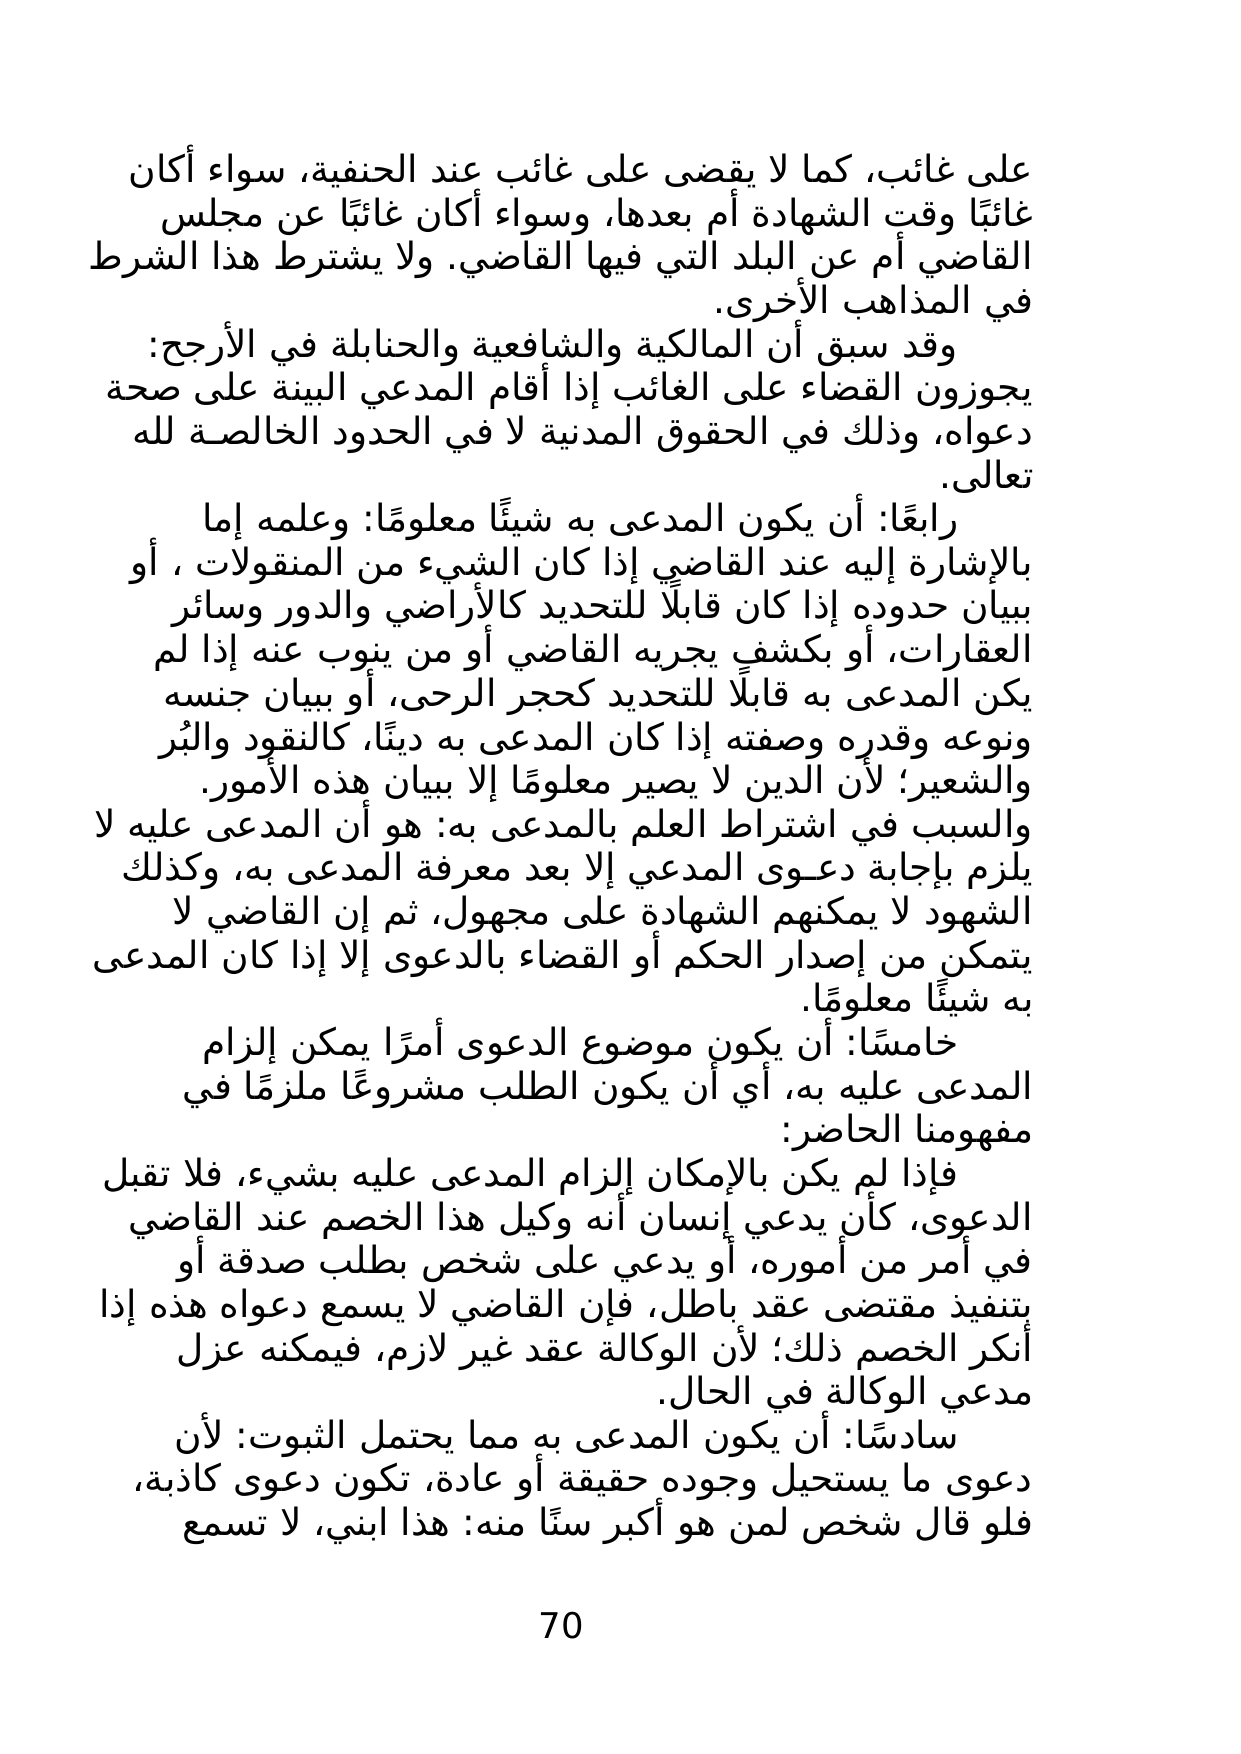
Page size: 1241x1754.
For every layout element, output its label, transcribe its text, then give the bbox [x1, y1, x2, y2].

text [89, 148, 1033, 322]
text فإذا لم يكن بالإمكان إلزام المدعى عليه بشيء، فلا تقبل الدعوى، كأن يدعي إنسان أنه وكيل هذا الخصم عند القاضي في أمر من أموره، أو يدعي على شخص بطلب صدقة أو بتنفيذ مقتضى عقد باطل، فإن القاضي لا يسمع دعواه هذه إذا أنكر الخصم ذلك؛ لأن الوكالة عقد غير لازم، فيمكنه عزل مدعي الوكالة في الحال. [89, 1152, 1033, 1413]
text خامسًا: أن يكون موضوع الدعوى أمرًا يمكن إلزام المدعى عليه به، أي أن يكون الطلب مشروعًا ملزمًا في مفهومنا الحاضر: [89, 1021, 1033, 1152]
text رابعًا: أن يكون المدعى به شيئًا معلومًا: وعلمه إما بالإشارة إليه عند القاضي إذا كان الشيء من المنقولات ، أو ببيان حدوده إذا كان قابلًا للتحديد كالأراضي والدور وسائر العقارات، أو بكشف يجريه القاضي أو من ينوب عنه إذا لم يكن المدعى به قابلًا للتحديد كحجر الرحى، أو ببيان جنسه ونوعه وقدره وصفته إذا كان المدعى به دينًا، كالنقود والبُر والشعير؛ لأن الدين لا يصير معلومًا إلا ببيان هذه الأمور. والسبب في اشتراط العلم بالمدعى به: هو أن المدعى عليه لا يلزم بإجابة دعـوى المدعي إلا بعد معرفة المدعى به، وكذلك الشهود لا يمكنهم الشهادة على مجهول، ثم إن القاضي لا يتمكن من إصدار الحكم أو القضاء بالدعوى إلا إذا كان المدعى به شيئًا معلومًا. [89, 497, 1033, 1021]
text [89, 1413, 1033, 1544]
text وقد سبق أن المالكية والشافعية والحنابلة في الأرجح: يجوزون القضاء على الغائب إذا أقام المدعي البينة على صحة دعواه، وذلك في الحقوق المدنية لا في الحدود الخالصـة لله تعالى. [89, 322, 1033, 497]
